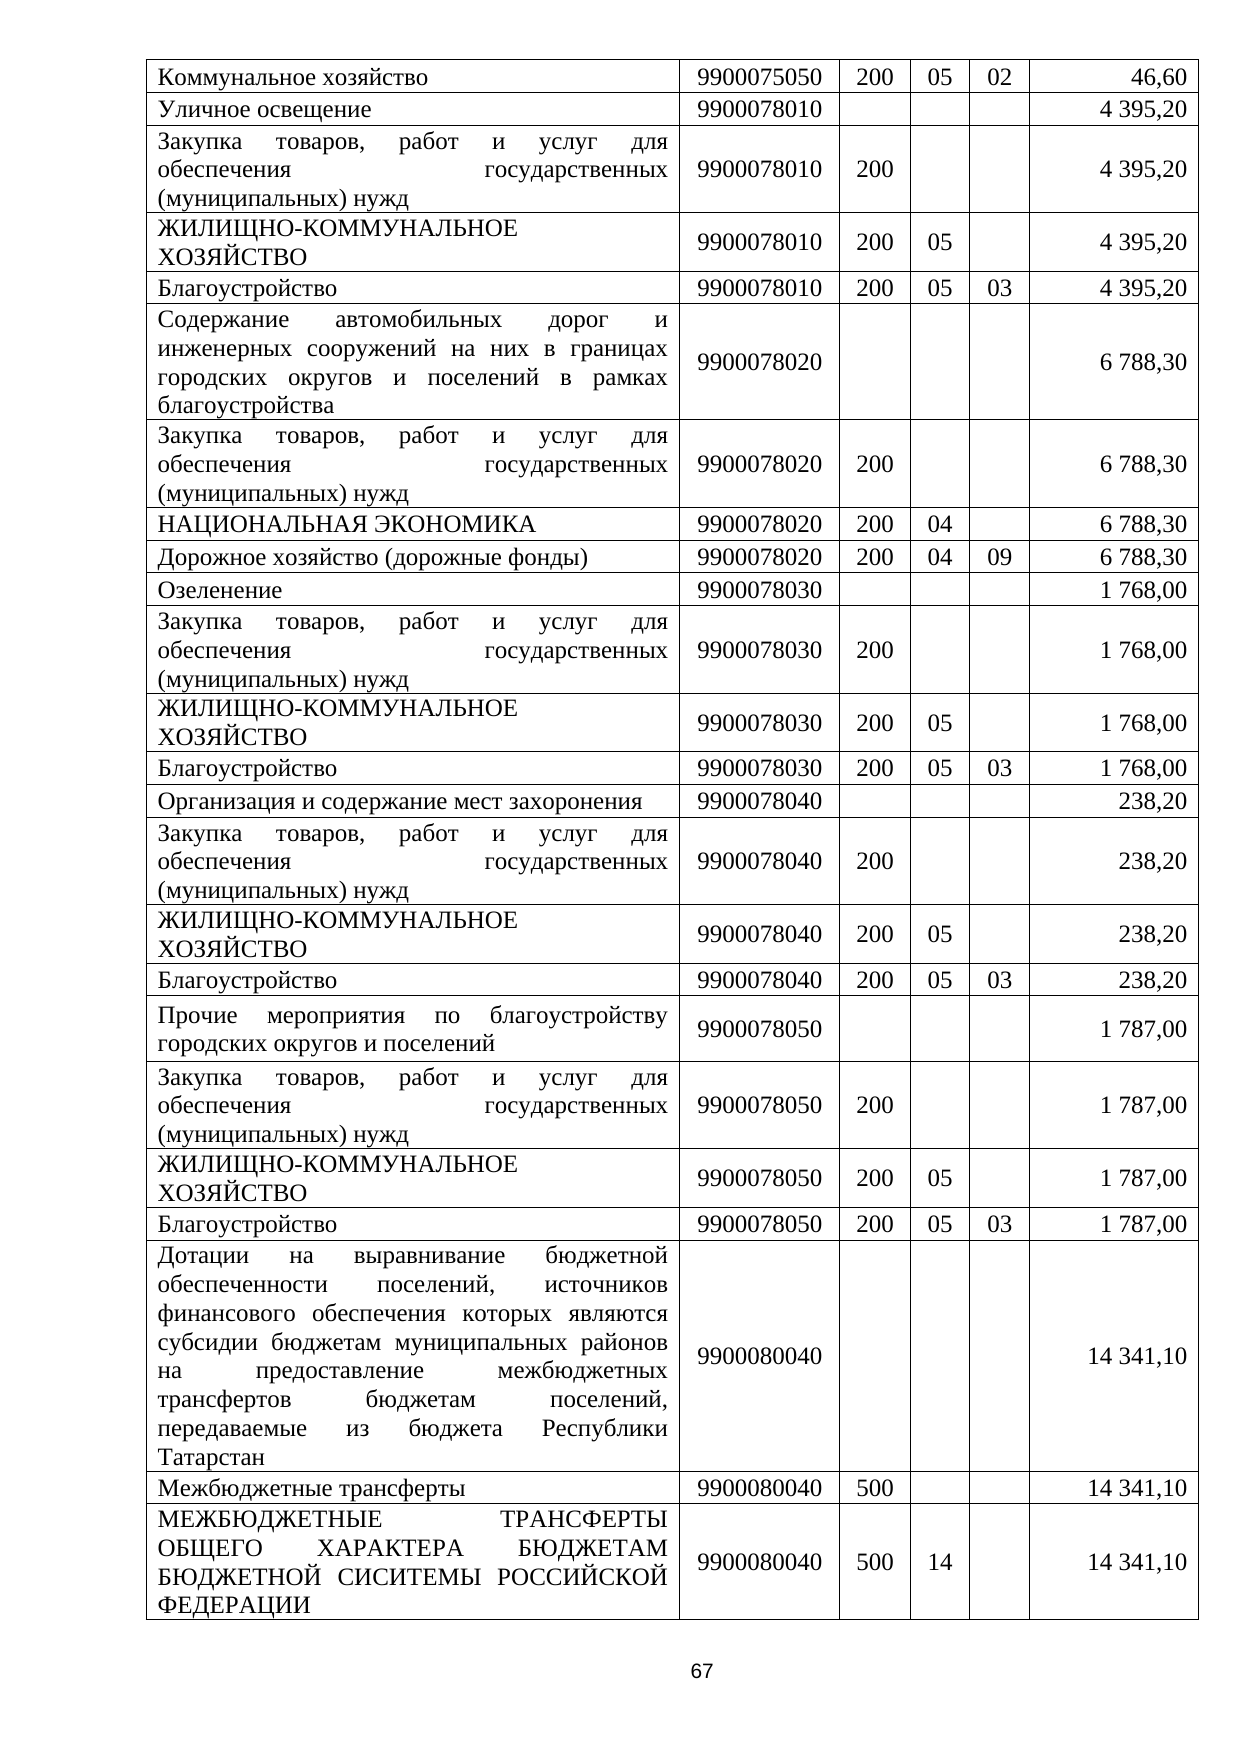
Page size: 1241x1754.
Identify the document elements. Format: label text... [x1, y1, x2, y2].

table_cell [970, 508, 1029, 539]
table_cell [840, 93, 910, 125]
table_cell Благоустройство [147, 1208, 679, 1239]
table_cell Содержание автомобильных дорог и инженерных сооружений на них в границах городских округов и поселений в рамках благоустройства [147, 304, 679, 419]
table_cell [970, 694, 1029, 751]
table_cell 05 [911, 272, 969, 303]
table_cell [911, 573, 969, 605]
table_cell Озеленение [147, 573, 679, 605]
table_cell 200 [840, 272, 910, 303]
table_cell 6 788,30 [1030, 508, 1198, 539]
table_cell 1 768,00 [1030, 573, 1198, 605]
table_cell 9900078040 [680, 964, 839, 995]
table_cell 238,20 [1030, 818, 1198, 904]
table_cell [970, 818, 1029, 904]
table_cell 200 [840, 126, 910, 212]
table_cell 1 768,00 [1030, 694, 1198, 751]
table_cell 14 [911, 1504, 969, 1619]
table_cell 9900080040 [680, 1241, 839, 1471]
table_cell [840, 1241, 910, 1471]
table_cell [911, 996, 969, 1061]
table_cell 03 [970, 272, 1029, 303]
table_cell 1 787,00 [1030, 996, 1198, 1061]
table_cell Прочие мероприятия по благоустройству городских округов и поселений [147, 996, 679, 1061]
table_cell 9900078030 [680, 573, 839, 605]
table_cell [970, 93, 1029, 125]
table_cell [970, 213, 1029, 271]
table_cell [911, 1241, 969, 1471]
table_cell 9900078030 [680, 606, 839, 692]
table_cell 200 [840, 1149, 910, 1207]
table_cell 200 [840, 508, 910, 539]
table_cell [970, 905, 1029, 962]
table_cell 500 [840, 1504, 910, 1619]
table_cell 9900078040 [680, 818, 839, 904]
table_cell Коммунальное хозяйство [147, 60, 679, 92]
table_cell [970, 1149, 1029, 1207]
table_cell [840, 304, 910, 419]
table_cell 14 341,10 [1030, 1472, 1198, 1503]
table_cell 200 [840, 752, 910, 784]
table_cell 9900078030 [680, 752, 839, 784]
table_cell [147, 126, 679, 212]
table_cell 200 [840, 420, 910, 507]
table_cell 1 787,00 [1030, 1208, 1198, 1239]
table_cell 05 [911, 964, 969, 995]
table_cell 200 [840, 213, 910, 271]
table_cell [911, 1472, 969, 1503]
table_cell [970, 785, 1029, 817]
table_cell [970, 420, 1029, 507]
table_cell 200 [840, 964, 910, 995]
table_cell [840, 573, 910, 605]
table_cell 6 788,30 [1030, 304, 1198, 419]
table_cell Уличное освещение [147, 93, 679, 125]
table_cell 500 [840, 1472, 910, 1503]
table_cell 9900078050 [680, 996, 839, 1061]
table_cell 05 [911, 905, 969, 962]
table_cell Закупка товаров, работ и услуг для обеспечения государственных (муниципальных) нужд [147, 1062, 679, 1148]
table_cell Межбюджетные трансферты [147, 1472, 679, 1503]
table_cell 09 [970, 541, 1029, 572]
table_cell 9900078040 [680, 905, 839, 962]
table_cell 03 [970, 1208, 1029, 1239]
table_cell 9900075050 [680, 60, 839, 92]
table_cell 200 [840, 60, 910, 92]
table_cell НАЦИОНАЛЬНАЯ ЭКОНОМИКА [147, 508, 679, 539]
table_cell 200 [840, 694, 910, 751]
table_cell [911, 785, 969, 817]
table_cell 9900078030 [680, 694, 839, 751]
table_cell 4 395,20 [1030, 272, 1198, 303]
table_cell 1 768,00 [1030, 606, 1198, 692]
table_cell ЖИЛИЩНО-КОММУНАЛЬНОЕ ХОЗЯЙСТВО [147, 213, 679, 271]
table_cell 05 [911, 1149, 969, 1207]
table_cell 1 787,00 [1030, 1062, 1198, 1148]
table_cell 200 [840, 905, 910, 962]
table_cell 04 [911, 508, 969, 539]
table_cell 200 [840, 541, 910, 572]
table_cell 05 [911, 1208, 969, 1239]
table_cell 200 [840, 1062, 910, 1148]
table_cell 4 395,20 [1030, 213, 1198, 271]
table_cell 9900078050 [680, 1149, 839, 1207]
table_cell [911, 420, 969, 507]
table_cell 9900080040 [680, 1472, 839, 1503]
table_cell Благоустройство [147, 272, 679, 303]
table_cell 9900078050 [680, 1208, 839, 1239]
table_cell 6 788,30 [1030, 541, 1198, 572]
table_cell [911, 93, 969, 125]
table_cell [840, 996, 910, 1061]
table_cell 238,20 [1030, 964, 1198, 995]
table_cell ЖИЛИЩНО-КОММУНАЛЬНОЕ ХОЗЯЙСТВО [147, 905, 679, 962]
table_cell [970, 996, 1029, 1061]
table_cell 9900078020 [680, 420, 839, 507]
table_cell Закупка товаров, работ и услуг для обеспечения государственных (муниципальных) нужд [147, 606, 679, 692]
table_cell 46,60 [1030, 60, 1198, 92]
table_cell Дорожное хозяйство (дорожные фонды) [147, 541, 679, 572]
table_cell 05 [911, 694, 969, 751]
table_cell 9900078020 [680, 541, 839, 572]
table_cell 03 [970, 752, 1029, 784]
table_cell 04 [911, 541, 969, 572]
table_cell 9900078010 [680, 272, 839, 303]
table_cell Благоустройство [147, 964, 679, 995]
table_cell 9900078010 [680, 126, 839, 212]
table_cell [911, 304, 969, 419]
table_cell [970, 606, 1029, 692]
table_cell 1 787,00 [1030, 1149, 1198, 1207]
table_cell Благоустройство [147, 752, 679, 784]
table_cell 9900080040 [680, 1504, 839, 1619]
table_cell 4 395,20 [1030, 126, 1198, 212]
table_cell 238,20 [1030, 905, 1198, 962]
table_cell [970, 1241, 1029, 1471]
table_cell [970, 126, 1029, 212]
table_cell 4 395,20 [1030, 93, 1198, 125]
table_cell [840, 785, 910, 817]
table_cell 1 768,00 [1030, 752, 1198, 784]
table_cell 03 [970, 964, 1029, 995]
table_cell [970, 573, 1029, 605]
table_cell 200 [840, 1208, 910, 1239]
table_cell [911, 126, 969, 212]
table_cell 9900078020 [680, 508, 839, 539]
table_cell 200 [840, 818, 910, 904]
table_cell МЕЖБЮДЖЕТНЫЕ ТРАНСФЕРТЫ ОБЩЕГО ХАРАКТЕРА БЮДЖЕТАМ БЮДЖЕТНОЙ СИСИТЕМЫ РОССИЙСКОЙ ФЕДЕРАЦИИ [147, 1504, 679, 1619]
table_cell [970, 1062, 1029, 1148]
table_cell 9900078010 [680, 213, 839, 271]
table_cell [911, 818, 969, 904]
table_cell [911, 606, 969, 692]
table_cell Закупка товаров, работ и услуг для обеспечения государственных (муниципальных) нужд [147, 420, 679, 507]
table_cell 05 [911, 752, 969, 784]
table_cell 9900078020 [680, 304, 839, 419]
table_cell [911, 1062, 969, 1148]
table_cell 14 341,10 [1030, 1241, 1198, 1471]
table_cell [970, 304, 1029, 419]
table_cell 14 341,10 [1030, 1504, 1198, 1619]
table_cell Закупка товаров, работ и услуг для обеспечения государственных (муниципальных) нужд [147, 818, 679, 904]
table_cell Организация и содержание мест захоронения [147, 785, 679, 817]
table_cell 05 [911, 213, 969, 271]
table_cell Дотации на выравнивание бюджетной обеспеченности поселений, источников финансового обеспечения которых являются субсидии бюджетам муниципальных районов на предоставление межбюджетных трансфертов бюджетам поселений, передаваемые из бюджета Республики Татарстан [147, 1241, 679, 1471]
table_cell 05 [911, 60, 969, 92]
table_cell 9900078050 [680, 1062, 839, 1148]
table_cell [970, 1504, 1029, 1619]
table_cell 6 788,30 [1030, 420, 1198, 507]
table_cell 9900078040 [680, 785, 839, 817]
table_cell 238,20 [1030, 785, 1198, 817]
table_cell 200 [840, 606, 910, 692]
table_cell [970, 1472, 1029, 1503]
table_cell ЖИЛИЩНО-КОММУНАЛЬНОЕ ХОЗЯЙСТВО [147, 1149, 679, 1207]
table_cell ЖИЛИЩНО-КОММУНАЛЬНОЕ ХОЗЯЙСТВО [147, 694, 679, 751]
table_cell 02 [970, 60, 1029, 92]
table_cell 9900078010 [680, 93, 839, 125]
